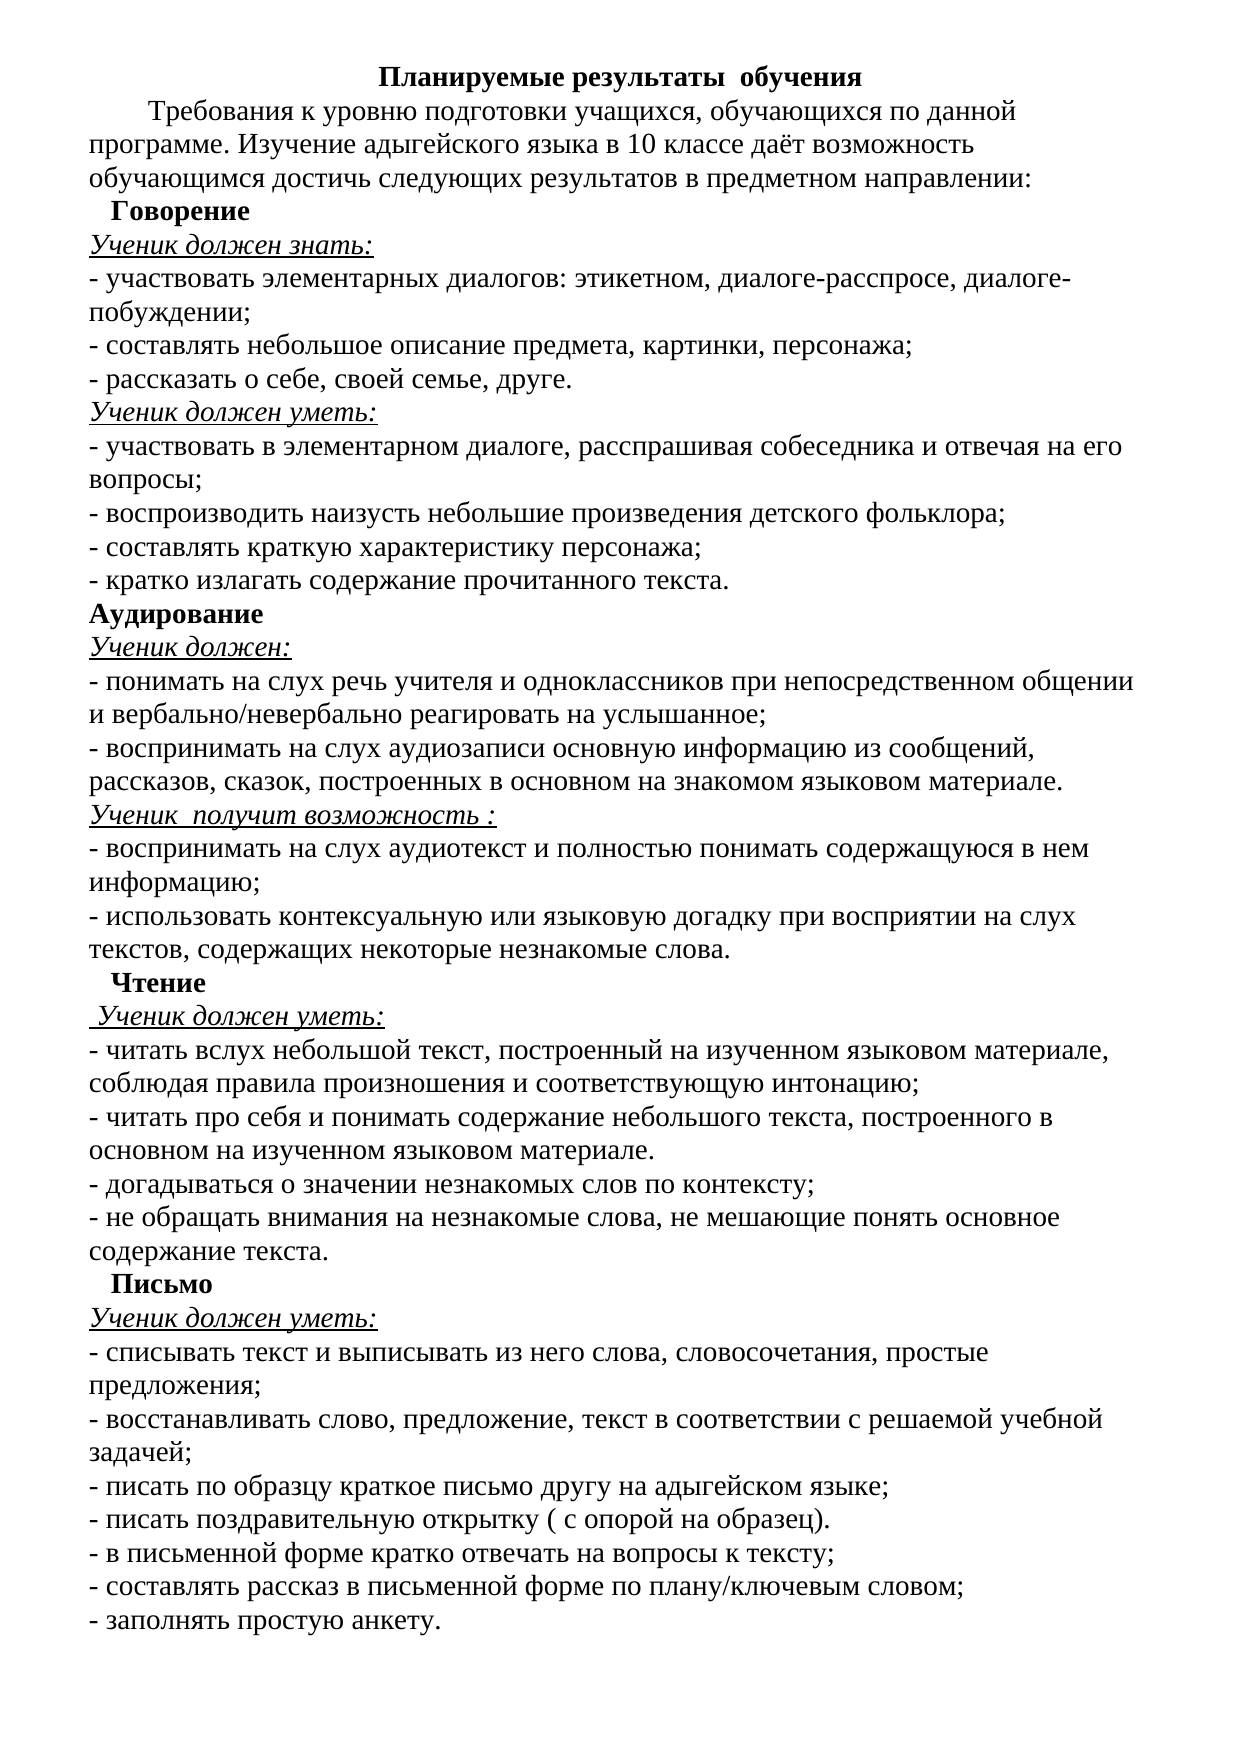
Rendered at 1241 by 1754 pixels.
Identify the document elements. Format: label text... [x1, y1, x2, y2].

text - воспринимать на слух аудиотекст и полностью понимать содержащуюся в нем информацию; [89, 831, 1152, 898]
text - в письменной форме кратко отвечать на вопросы к тексту; [89, 1535, 1152, 1568]
text - читать про себя и понимать содержание небольшого текста, построенного в основном на изученном языковом материале. [89, 1099, 1152, 1166]
text - не обращать внимания на незнакомые слова, не мешающие понять основное содержание текста. [89, 1199, 1152, 1267]
text - составлять небольшое описание предмета, картинки, персонажа; [89, 327, 1152, 361]
text - составлять краткую характеристику персонажа; [89, 529, 1152, 562]
text - кратко излагать содержание прочитанного текста. [89, 562, 1152, 596]
text - участвовать в элементарном диалоге, расспрашивая собеседника и отвечая на его вопросы; [89, 428, 1152, 495]
text - читать вслух небольшой текст, построенный на изученном языковом материале, соблюдая правила произношения и соответствующую интонацию; [89, 1032, 1152, 1099]
text - заполнять простую анкету. [89, 1602, 1152, 1636]
text - использовать контексуальную или языковую догадку при восприятии на слух текстов, содержащих некоторые незнакомые слова. [89, 898, 1152, 965]
text - рассказать о себе, своей семье, друге. [89, 361, 1152, 394]
text Ученик должен уметь: [89, 1300, 1152, 1334]
text Говорение [89, 193, 1152, 227]
text - списывать текст и выписывать из него слова, словосочетания, простые предложения; [89, 1334, 1152, 1401]
text Ученик должен уметь: [89, 998, 1152, 1032]
text Ученик должен: [89, 629, 1152, 663]
text - воспринимать на слух аудиозаписи основную информацию из сообщений, рассказов, сказок, построенных в основном на знакомом языковом материале. [89, 730, 1152, 797]
text - писать по образцу краткое письмо другу на адыгейском языке; [89, 1468, 1152, 1501]
text Ученик должен уметь: [89, 394, 1152, 428]
text - участвовать элементарных диалогов: этикетном, диалоге-расспросе, диалоге-побуждении; [89, 260, 1152, 327]
text - составлять рассказ в письменной форме по плану/ключевым словом; [89, 1568, 1152, 1602]
text - догадываться о значении незнакомых слов по контексту; [89, 1166, 1152, 1199]
text - понимать на слух речь учителя и одноклассников при непосредственном общении и вербально/невербально реагировать на услышанное; [89, 663, 1152, 730]
text - писать поздравительную открытку ( с опорой на образец). [89, 1501, 1152, 1535]
text Требования к уровню подготовки учащихся, обучающихся по данной программе. Изучение адыгейского языка в 10 классе даёт возможность обучающимся достичь следующих результатов в предметном направлении: [89, 93, 1152, 193]
text - восстанавливать слово, предложение, текст в соответствии с решаемой учебной задачей; [89, 1401, 1152, 1468]
text Планируемые результаты обучения [89, 59, 1152, 93]
text - воспроизводить наизусть небольшие произведения детского фольклора; [89, 495, 1152, 529]
text Аудирование [89, 596, 1152, 629]
text Ученик должен знать: [89, 227, 1152, 260]
text Письмо [89, 1267, 1152, 1300]
text Ученик получит возможность : [89, 797, 1152, 831]
text Чтение [89, 965, 1152, 998]
